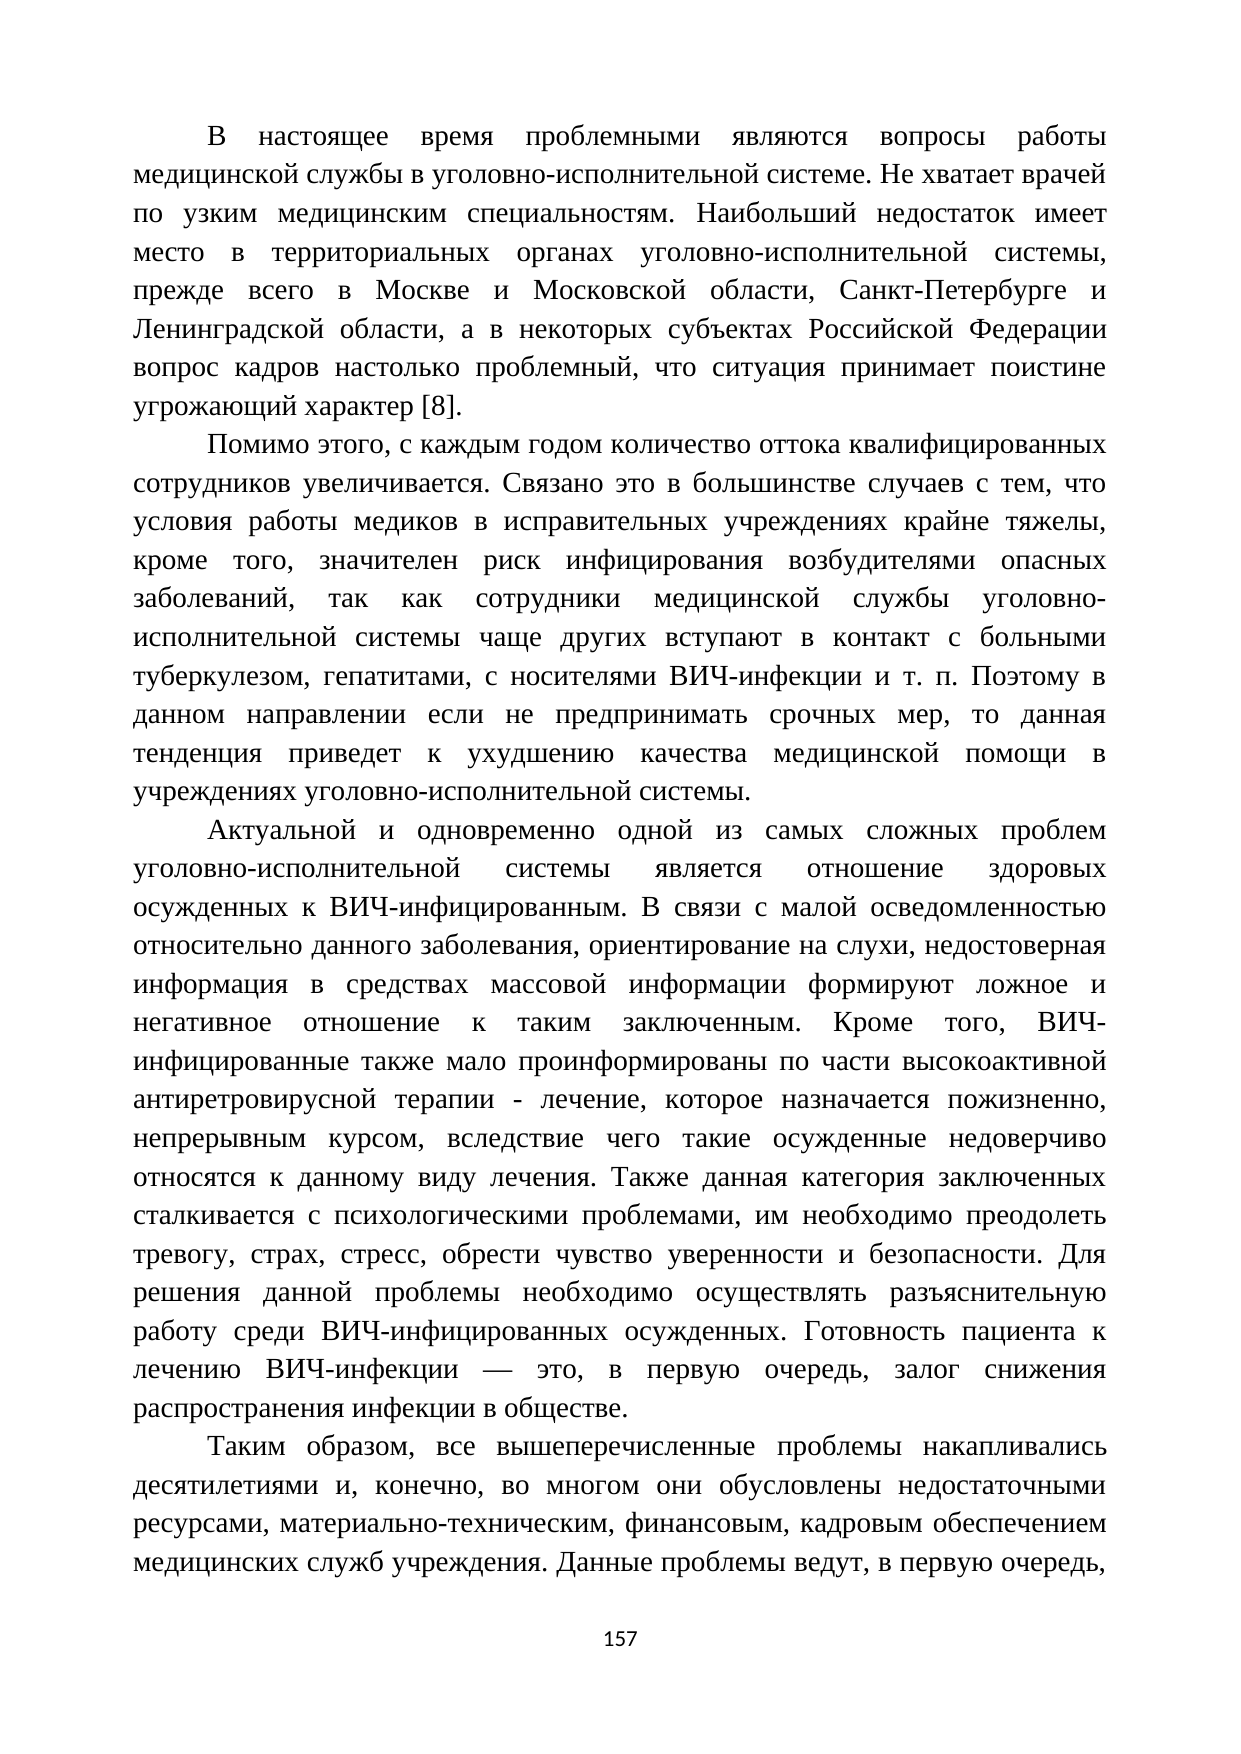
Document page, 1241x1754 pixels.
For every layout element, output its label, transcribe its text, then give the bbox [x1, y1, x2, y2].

text В настоящее время проблемными являются вопросы работы медицинской службы в уголовно-исполнительной системе. Не хватает врачей по узким медицинским специальностям. Наибольший недостаток имеет место в территориальных органах уголовно-исполнительной системы, прежде всего в Москве и Московской области, Санкт-Петербурге и Ленинградской области, а в некоторых субъектах Российской Федерации вопрос кадров настолько проблемный, что ситуация принимает поистине угрожающий характер [8]. [133, 118, 1107, 421]
text Помимо этого, с каждым годом количество оттока квалифицированных сотрудников увеличивается. Связано это в большинстве случаев с тем, что условия работы медиков в исправительных учреждениях крайне тяжелы, кроме того, значителен риск инфицирования возбудителями опасных заболеваний, так как сотрудники медицинской службы уголовно-исполнительной системы чаще других вступают в контакт с больными туберкулезом, гепатитами, с носителями ВИЧ-инфекции и т. п. Поэтому в данном направлении если не предпринимать срочных мер, то данная тенденция приведет к ухудшению качества медицинской помощи в учреждениях уголовно-исполнительной системы. [133, 426, 1107, 807]
text Актуальной и одновременно одной из самых сложных проблем уголовно-исполнительной системы является отношение здоровых осужденных к ВИЧ-инфицированным. В связи с малой осведомленностью относительно данного заболевания, ориентирование на слухи, недостоверная информация в средствах массовой информации формируют ложное и негативное отношение к таким заключенным. Кроме того, ВИЧ-инфицированные также мало проинформированы по части высокоактивной антиретровирусной терапии - лечение, которое назначается пожизненно, непрерывным курсом, вследствие чего такие осужденные недоверчиво относятся к данному виду лечения. Также данная категория заключенных сталкивается с психологическими проблемами, им необходимо преодолеть тревогу, страх, стресс, обрести чувство уверенности и безопасности. Для решения данной проблемы необходимо осуществлять разъяснительную работу среди ВИЧ-инфицированных осужденных. Готовность пациента к лечению ВИЧ-инфекции — это, в первую очередь, залог снижения распространения инфекции в обществе. [133, 812, 1107, 1423]
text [133, 1428, 1107, 1578]
